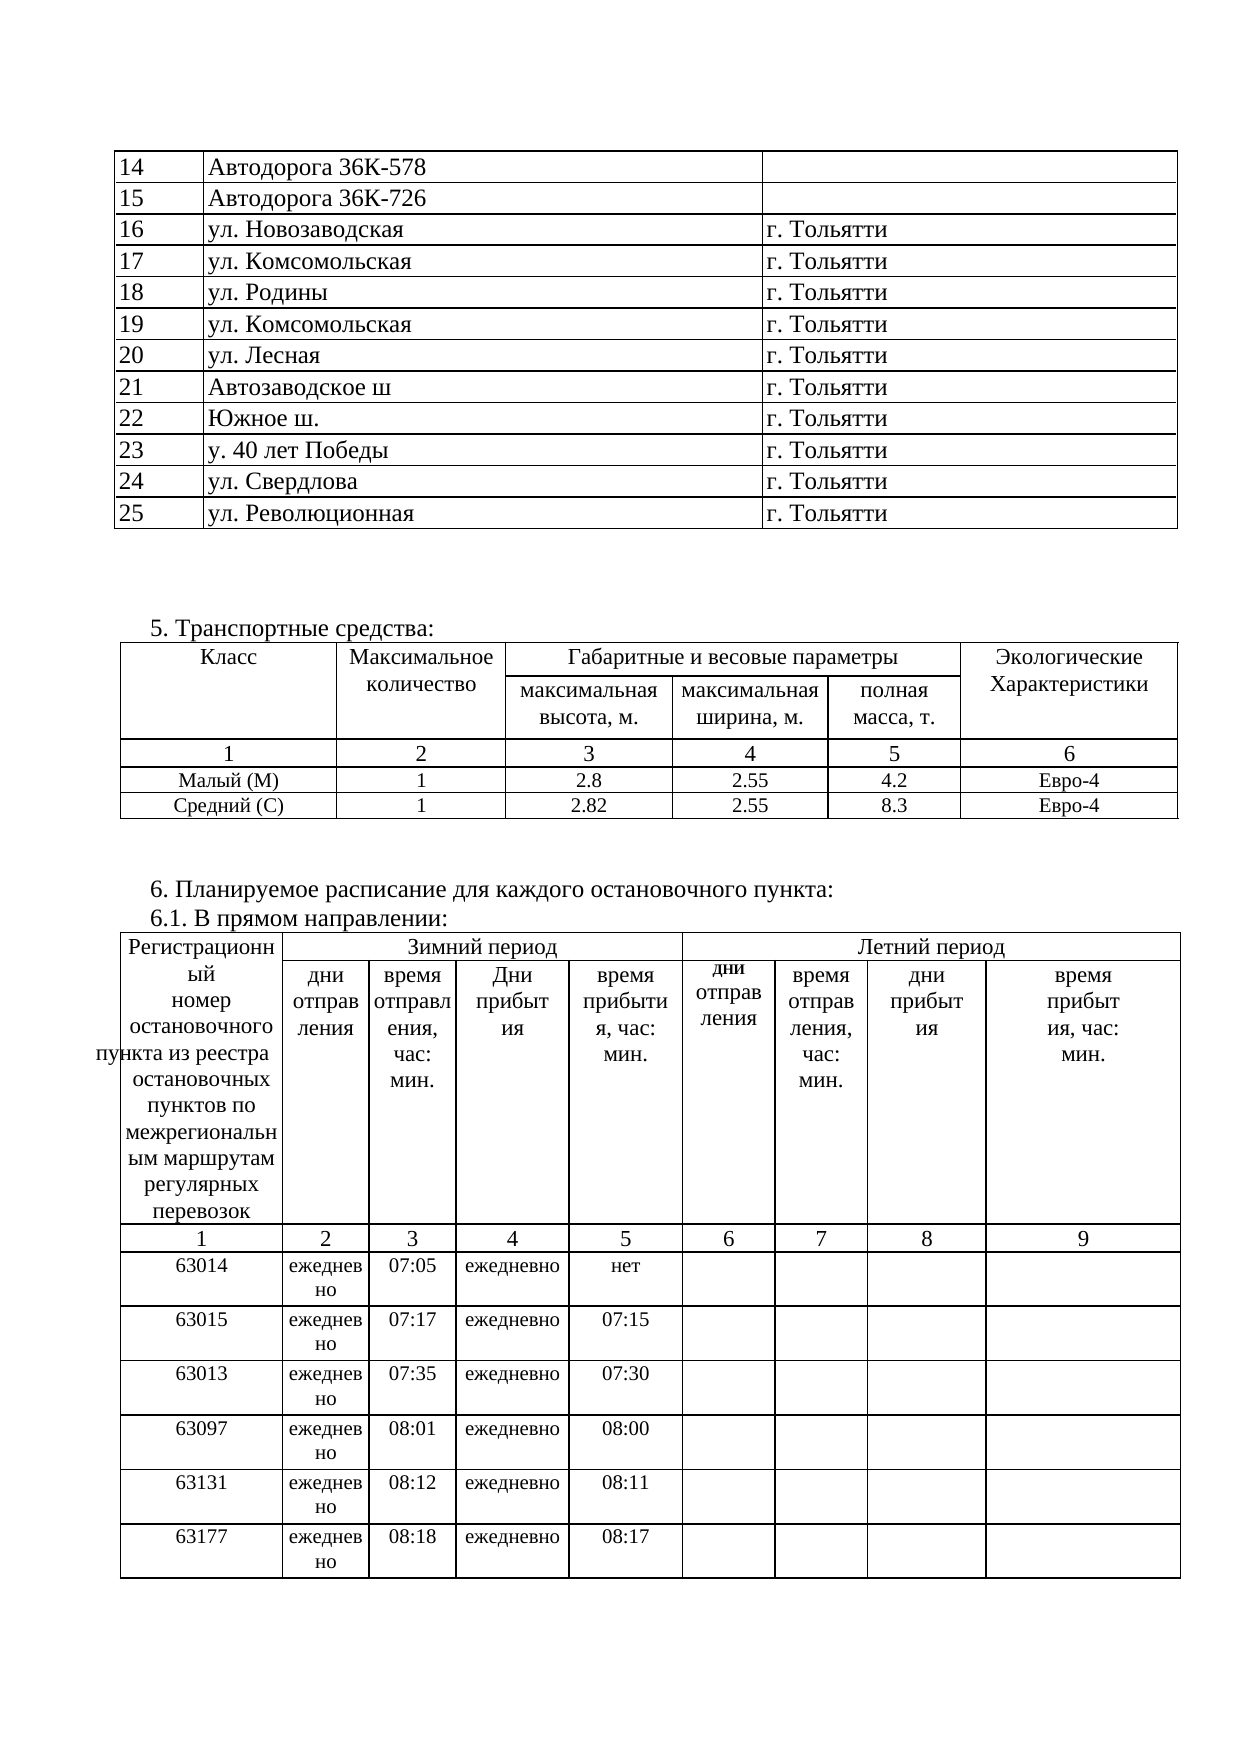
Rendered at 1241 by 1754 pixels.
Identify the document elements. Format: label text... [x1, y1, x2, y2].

table_cell 08:01 [370, 1416, 455, 1468]
table_cell время прибыти я, час: мин. [570, 961, 682, 1223]
table_cell 21 [115, 371, 203, 402]
table_cell 63131 [121, 1470, 282, 1523]
table_cell [683, 1525, 774, 1577]
table_cell [683, 1307, 774, 1360]
table_cell время отправ ления, час: мин. [776, 961, 867, 1223]
table_cell г. Тольятти [763, 402, 1177, 433]
table_cell [987, 1253, 1180, 1305]
table_header Зимний период [283, 933, 682, 959]
table_cell Дни прибыт ия [457, 961, 568, 1223]
table_header Максимальное количество [337, 643, 505, 738]
table_cell [987, 1361, 1180, 1414]
table_cell 25 [115, 497, 203, 527]
table_cell г. Тольятти [763, 307, 1177, 339]
table_cell 23 [115, 434, 203, 464]
table_cell 08:11 [570, 1470, 682, 1523]
table_cell 6 [961, 740, 1177, 766]
table_cell [776, 1361, 867, 1414]
table_cell 2.82 [506, 793, 672, 817]
table_header Габаритные и весовые параметры [506, 643, 960, 675]
table_cell нет [570, 1253, 682, 1305]
table_cell 8 [868, 1225, 985, 1251]
table_cell ежедневно [457, 1525, 568, 1577]
table_cell 19 [115, 308, 203, 339]
table_cell ежедневно [457, 1361, 568, 1414]
table_cell 22 [115, 403, 203, 433]
table_header Летний период [683, 933, 1180, 959]
table_cell [987, 1416, 1180, 1468]
table_cell 7 [776, 1225, 867, 1251]
table_cell г. Тольятти [763, 433, 1177, 464]
table_cell [987, 1525, 1180, 1577]
table_cell у. 40 лет Победы [204, 435, 762, 464]
table_cell [776, 1470, 867, 1523]
table_cell г. Тольятти [763, 213, 1177, 244]
table_cell дни отправ ления [283, 961, 368, 1223]
table_cell 6 [683, 1225, 774, 1251]
table_header Экологические Характеристики [961, 643, 1177, 738]
table_cell максимальная высота, м. [506, 677, 672, 738]
table_cell Автодорога 36К-578 [204, 152, 762, 181]
table_cell время отправл ения, час: мин. [370, 961, 455, 1223]
table_cell дни прибыт ия [868, 961, 985, 1223]
table_cell 63097 [121, 1416, 282, 1468]
table_cell Средний (С) [121, 793, 336, 817]
table_cell [987, 1470, 1180, 1523]
table_cell 20 [115, 340, 203, 370]
table_cell полная масса, т. [829, 677, 960, 738]
table_cell 5 [570, 1225, 682, 1251]
table_cell [776, 1416, 867, 1468]
table_cell 3 [370, 1225, 455, 1251]
table_cell [776, 1253, 867, 1305]
table_cell г. Тольятти [763, 276, 1177, 307]
table_cell 16 [115, 214, 203, 244]
table_cell 14 [115, 152, 203, 181]
table_cell 2.55 [673, 768, 827, 792]
table_cell 4 [673, 740, 827, 766]
table_cell ул. Новозаводская [204, 215, 762, 244]
table_cell г. Тольятти [763, 339, 1177, 370]
table_cell 2.55 [673, 793, 827, 817]
table_cell [868, 1525, 985, 1577]
table_cell 1 [121, 740, 336, 766]
table_cell ежедневно [457, 1470, 568, 1523]
table_cell 08:12 [370, 1470, 455, 1523]
table_cell ул. Родины [204, 277, 762, 307]
table_cell [776, 1307, 867, 1360]
table_header Регистрационный номер остановочного пункта из реестра остановочных пунктов по межрегиональным маршрутам регулярных перевозок [121, 933, 282, 1223]
table_cell 18 [115, 277, 203, 307]
table_cell 8.3 [829, 793, 960, 817]
table_cell 5 [829, 740, 960, 766]
table_cell 07:35 [370, 1361, 455, 1414]
table_cell 1 [337, 768, 505, 792]
table_cell 08:17 [570, 1525, 682, 1577]
table_cell 15 [115, 183, 203, 213]
table_cell 08:00 [570, 1416, 682, 1468]
table_cell Южное ш. [204, 403, 762, 433]
table_cell [868, 1253, 985, 1305]
table_cell Автозаводское ш [204, 372, 762, 402]
table_cell [868, 1307, 985, 1360]
table_cell Евро-4 [961, 768, 1177, 792]
table_cell 17 [115, 245, 203, 276]
table_cell 3 [506, 740, 672, 766]
table_cell [683, 1416, 774, 1468]
table_cell 63014 [121, 1253, 282, 1305]
text 6. Планируемое расписание для каждого остановочного пункта: [150, 874, 1090, 903]
table_cell ежедневно [283, 1525, 368, 1577]
table_header Класс [121, 643, 336, 738]
table_cell [868, 1416, 985, 1468]
table_cell 1 [337, 793, 505, 817]
table_cell [683, 1253, 774, 1305]
table_cell [868, 1361, 985, 1414]
table_cell ул. Комсомольская [204, 309, 762, 339]
table_cell 07:17 [370, 1307, 455, 1360]
table_cell ДНИ отправ ления [683, 961, 774, 1223]
table_cell 07:30 [570, 1361, 682, 1414]
table_cell Евро-4 [961, 793, 1177, 817]
table_cell время прибыт ия, час: мин. [987, 961, 1180, 1223]
table_cell ежедневно [283, 1253, 368, 1305]
table_cell максимальная ширина, м. [673, 677, 827, 738]
table_cell 9 [987, 1225, 1180, 1251]
table_cell ежедневно [457, 1416, 568, 1468]
table_cell ул. Революционная [204, 498, 762, 527]
table_cell [763, 181, 1177, 213]
table_cell [683, 1470, 774, 1523]
table_cell 07:05 [370, 1253, 455, 1305]
table_cell 4 [457, 1225, 568, 1251]
table_cell г. Тольятти [763, 496, 1177, 527]
table_cell [868, 1470, 985, 1523]
table_cell 63015 [121, 1307, 282, 1360]
table_cell ул. Комсомольская [204, 246, 762, 276]
table_cell 07:15 [570, 1307, 682, 1360]
table_cell ежедневно [283, 1307, 368, 1360]
table_cell ул. Свердлова [204, 466, 762, 496]
table_cell Автодорога 36К-726 [204, 183, 762, 213]
table_cell г. Тольятти [763, 244, 1177, 276]
table_cell 63013 [121, 1361, 282, 1414]
table_cell [763, 152, 1177, 181]
table_cell 1 [121, 1225, 282, 1251]
table_cell 08:18 [370, 1525, 455, 1577]
table_cell г. Тольятти [763, 370, 1177, 402]
table_cell Малый (М) [121, 768, 336, 792]
table_cell г. Тольятти [763, 465, 1177, 496]
table_cell ул. Лесная [204, 340, 762, 370]
table_cell 2 [337, 740, 505, 766]
table_cell ежедневно [283, 1416, 368, 1468]
table_cell [776, 1525, 867, 1577]
table_cell [987, 1307, 1180, 1360]
table_cell 4.2 [829, 768, 960, 792]
table_cell 24 [115, 466, 203, 496]
table_cell ежедневно [457, 1253, 568, 1305]
table_cell 2 [283, 1225, 368, 1251]
text 6.1. В прямом направлении: [150, 903, 1090, 932]
table_cell ежедневно [283, 1470, 368, 1523]
table_cell ежедневно [457, 1307, 568, 1360]
table_cell 2.8 [506, 768, 672, 792]
table_cell ежедневно [283, 1361, 368, 1414]
table_cell [683, 1361, 774, 1414]
table_cell 63177 [121, 1525, 282, 1577]
text 5. Транспортные средства: [150, 613, 1090, 642]
